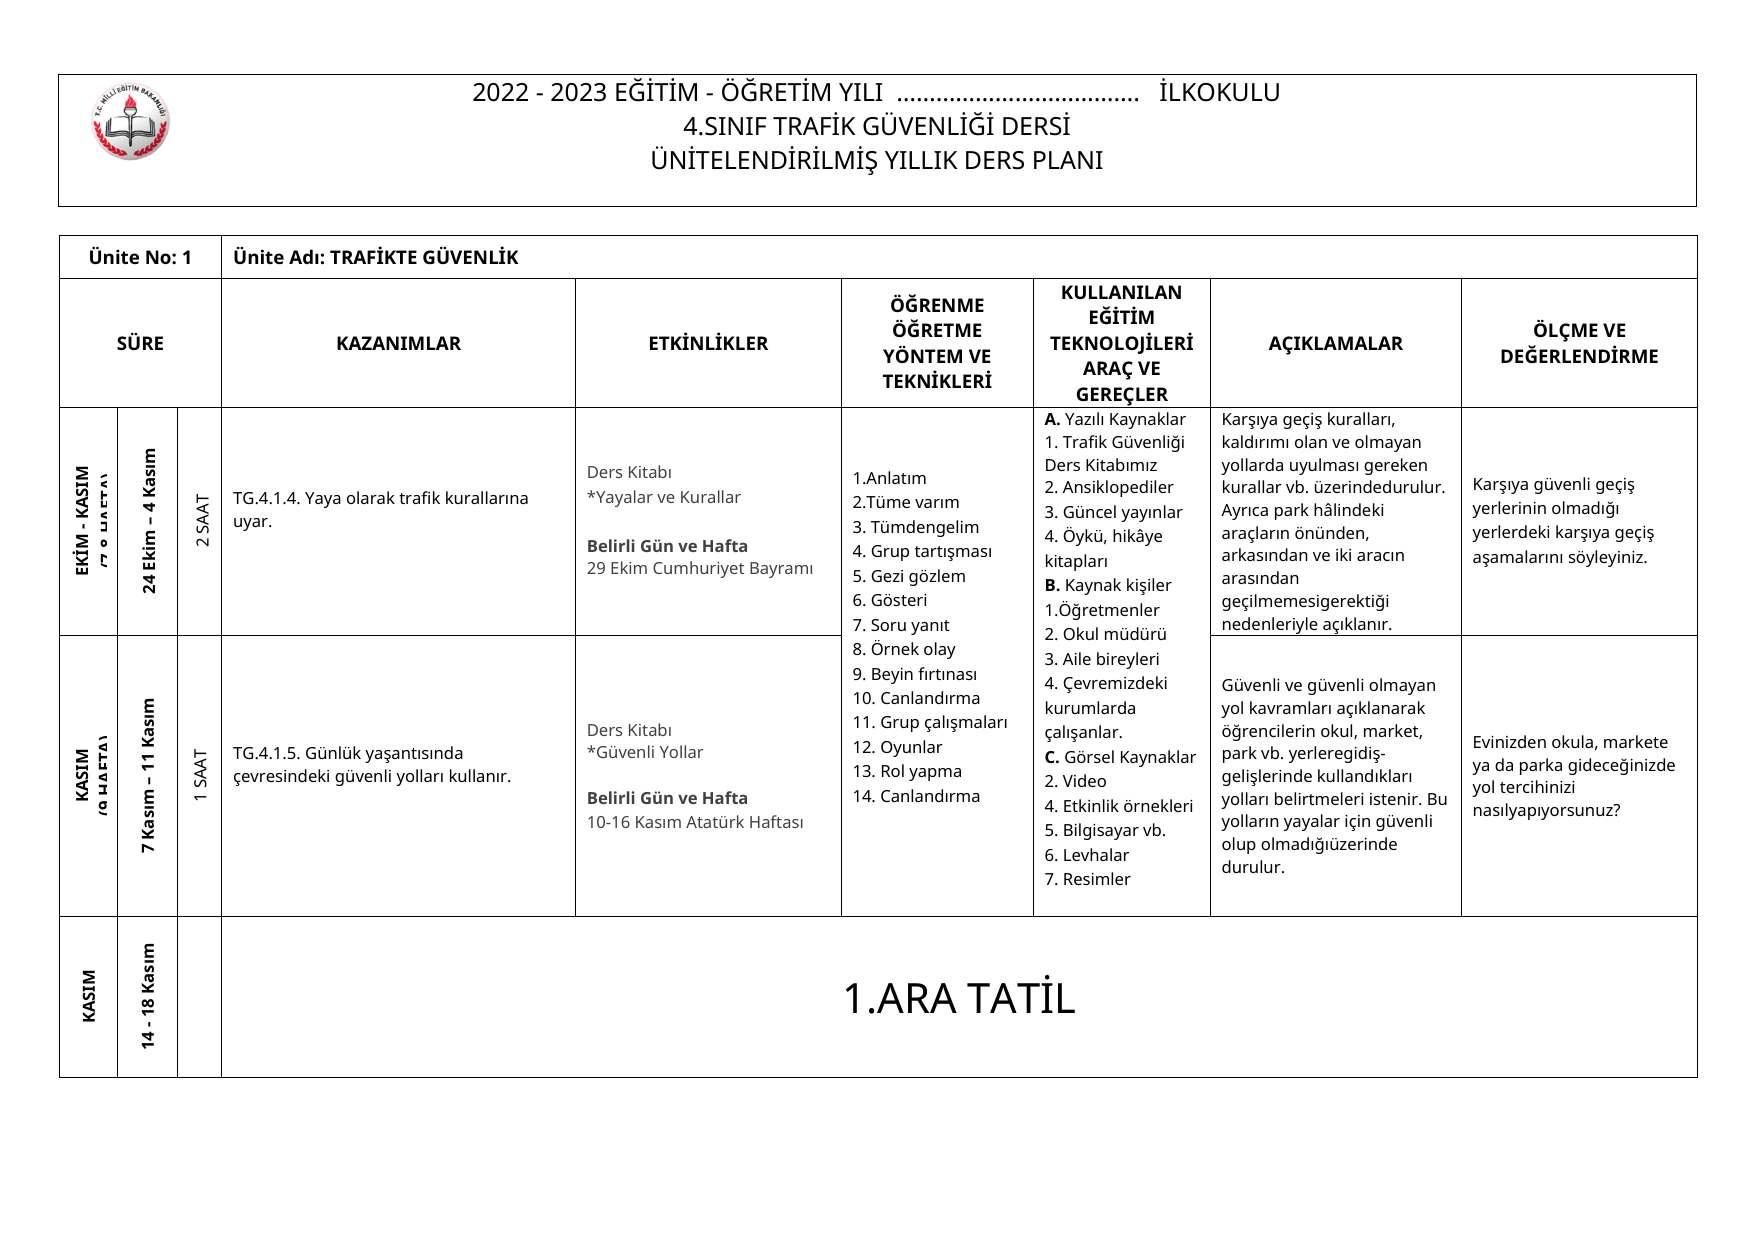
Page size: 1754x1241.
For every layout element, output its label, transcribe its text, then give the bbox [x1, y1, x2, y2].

table_cell A. Yazılı Kaynaklar 1. Trafik Güvenliği Ders Kitabımız 2. Ansiklopediler 3. Güncel yayınlar 4. Öykü, hikâye kitapları B. Kaynak kişiler 1.Öğretmenler 2. Okul müdürü 3. Aile bireyleri 4. Çevremizdeki kurumlarda çalışanlar. C. Görsel Kaynaklar 2. Video 4. Etkinlik örnekleri 5. Bilgisayar vb. 6. Levhalar 7. Resimler [1034, 408, 1210, 916]
table_cell Ders Kitabı *Yayalar ve Kurallar Belirli Gün ve Hafta 29 Ekim Cumhuriyet Bayramı [576, 408, 841, 635]
table_cell ÖĞRENME ÖĞRETME YÖNTEM VE TEKNİKLERİ [842, 279, 1033, 407]
table_cell 24 Ekim – 4 Kasım [118, 408, 177, 635]
table_cell Güvenli ve güvenli olmayan yol kavramları açıklanarak öğrencilerin okul, market, park vb. yerleregidiş-gelişlerinde kullandıkları yolları belirtmeleri istenir. Bu yolların yayalar için güvenli olup olmadığıüzerinde durulur. [1211, 636, 1461, 916]
table_cell ETKİNLİKLER [576, 279, 841, 407]
table_cell SÜRE [60, 279, 221, 407]
table_cell [178, 917, 221, 1077]
table_header Ünite Adı: TRAFİKTE GÜVENLİK [222, 236, 1697, 278]
table_cell 2 SAAT [178, 408, 221, 635]
table_cell Karşıya güvenli geçiş yerlerinin olmadığı yerlerdeki karşıya geçiş aşamalarını söyleyiniz. [1462, 408, 1697, 635]
table_cell 7 Kasım – 11 Kasım [118, 636, 177, 916]
table_cell 1.ARA TATİL [222, 917, 1697, 1077]
table_cell 14 - 18 Kasım [118, 917, 177, 1077]
table_cell 1.Anlatım 2.Tüme varım 3. Tümdengelim 4. Grup tartışması 5. Gezi gözlem 6. Gösteri 7. Soru yanıt 8. Örnek olay 9. Beyin fırtınası 10. Canlandırma 11. Grup çalışmaları 12. Oyunlar 13. Rol yapma 14. Canlandırma [842, 408, 1033, 916]
table_header Ünite No: 1 [60, 236, 221, 278]
table_cell TG.4.1.4. Yaya olarak trafik kurallarına uyar. [222, 408, 575, 635]
table_cell Karşıya geçiş kuralları, kaldırımı olan ve olmayan yollarda uyulması gereken kurallar vb. üzerindedurulur. Ayrıca park hâlindeki araçların önünden, arkasından ve iki aracın arasından geçilmemesigerektiği nedenleriyle açıklanır. [1211, 408, 1461, 635]
table_cell KASIM [60, 917, 117, 1077]
table_cell ÖLÇME VE DEĞERLENDİRME [1462, 279, 1697, 407]
table_cell KAZANIMLAR [222, 279, 575, 407]
picture [85, 77, 175, 167]
table_cell 1 SAAT [178, 636, 221, 916]
table_cell Ders Kitabı *Güvenli Yollar Belirli Gün ve Hafta 10-16 Kasım Atatürk Haftası [576, 636, 841, 916]
table_cell KASIM (9.HAFTA) [60, 636, 117, 916]
table_cell EKİM - KASIM (7-8.HAFTA) [60, 408, 117, 635]
table_cell Evinizden okula, markete ya da parka gideceğinizde yol tercihinizi nasılyapıyorsunuz? [1462, 636, 1697, 916]
table_cell AÇIKLAMALAR [1211, 279, 1461, 407]
table_cell KULLANILAN EĞİTİM TEKNOLOJİLERİ ARAÇ VE GEREÇLER [1034, 279, 1210, 407]
table_cell TG.4.1.5. Günlük yaşantısında çevresindeki güvenli yolları kullanır. [222, 636, 575, 916]
